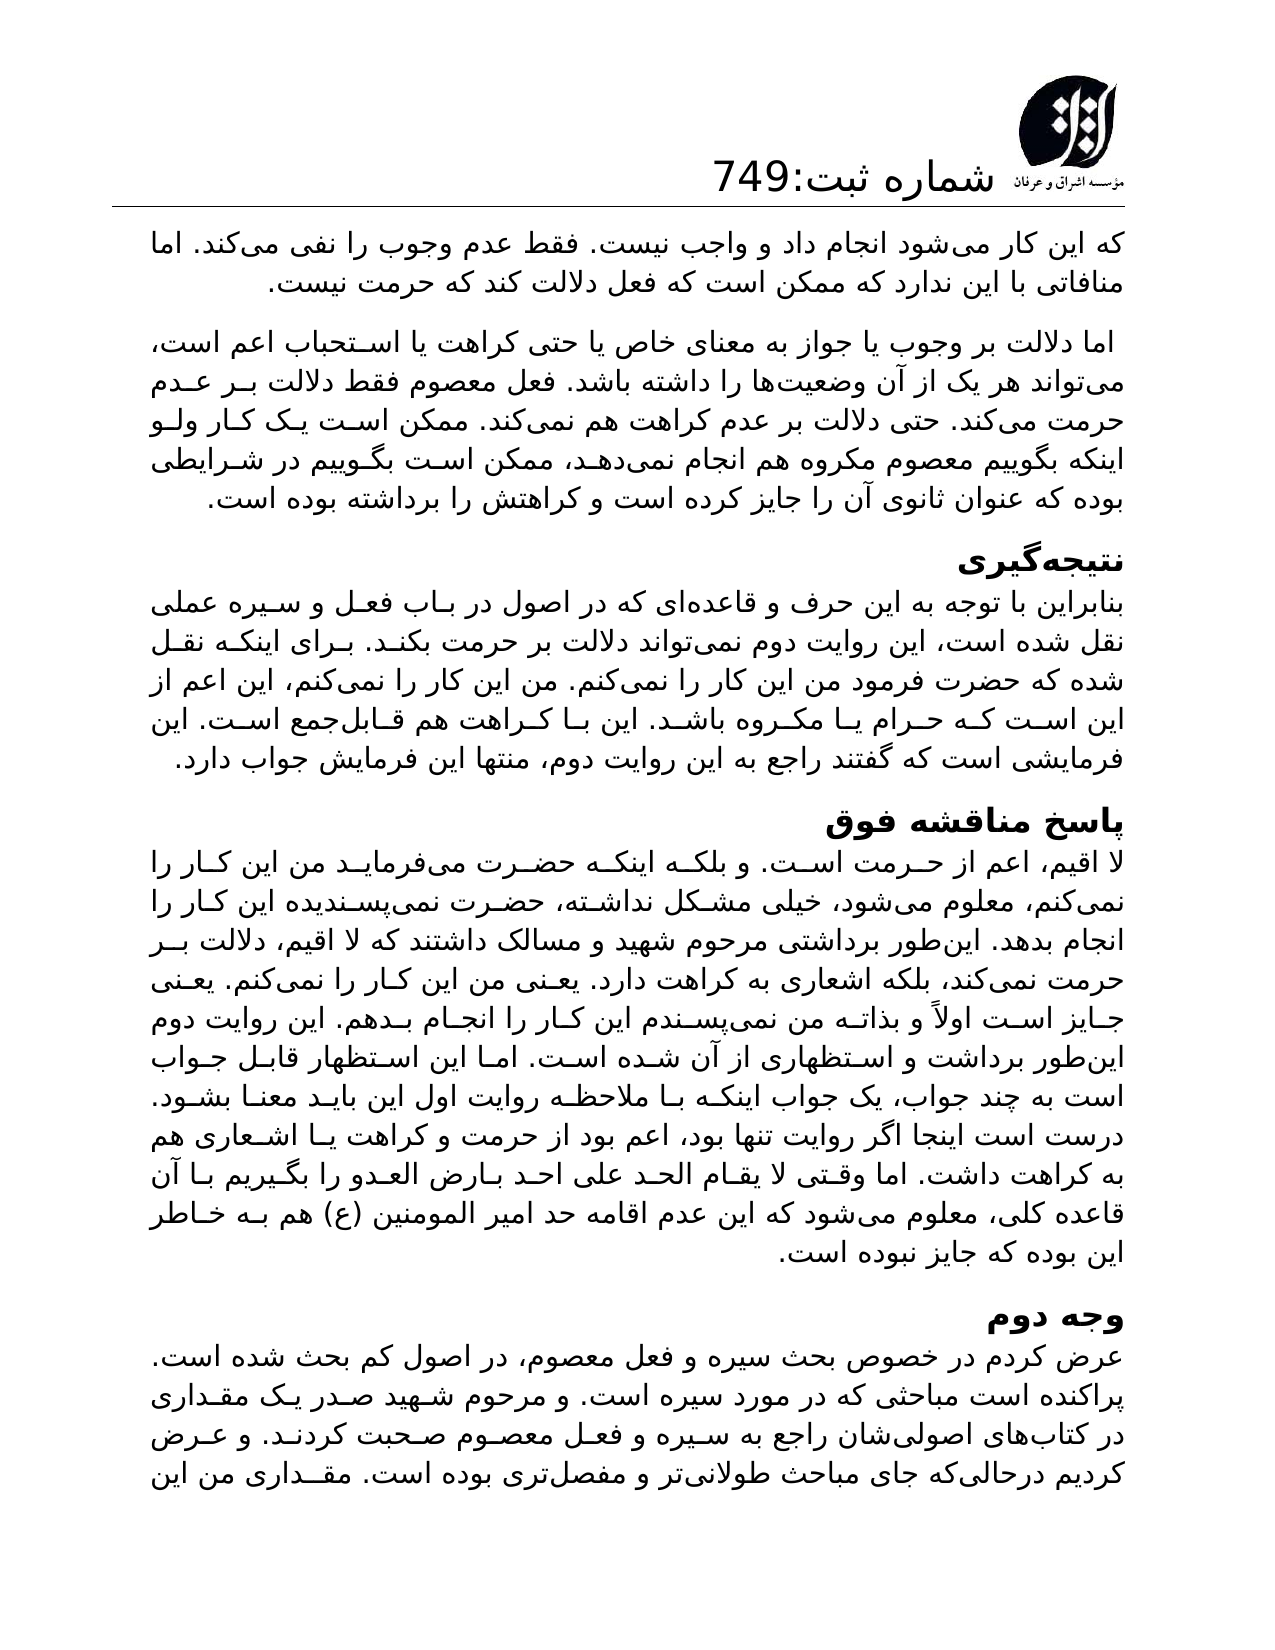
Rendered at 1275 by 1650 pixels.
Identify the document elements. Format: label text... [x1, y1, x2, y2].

subtitle پاسخ مناقشه فوق [150, 801, 1125, 840]
subtitle وجه دوم [150, 1295, 1125, 1334]
subtitle نتیجه‌گیری [150, 541, 1125, 580]
text لا اقیم، اعم از حرمت است. و بلکه اینکه حضرت می‌فرماید من این کار را نمی‌کنم، معلوم می‌شود، خیلی مشکل نداشته، حضرت نمی‌پسندیده این کار را انجام بدهد. این‌طور برداشتی مرحوم شهید و مسالک داشتند که لا اقیم، دلالت بر حرمت نمی‌کند، بلکه اشعاری به کراهت دارد. یعنی من این کار را نمی‌کنم. یعنی جایز است اولاً و بذاته من نمی‌پسندم این کار را انجام بدهم. این روایت دوم این‌طور برداشت و استظهاری از آن شده است. اما این استظهار قابل جواب است به چند جواب، یک جواب اینکه با ملاحظه روایت اول این باید معنا بشود. درست است اینجا اگر روایت تنها بود، اعم بود از حرمت و کراهت یا اشعاری هم به کراهت داشت. اما وقتی لا یقام الحد علی احد بارض العدو را بگیریم با آن قاعده کلی، معلوم می‌شود که این عدم اقامه حد امیر المومنین (ع) هم به خاطر این بوده که جایز نبوده است. [150, 846, 1125, 1269]
picture [1010, 75, 1125, 192]
text بنابراین با توجه به این حرف و قاعده‌ای که در اصول در باب فعل و سیره عملی نقل شده است، این روایت دوم نمی‌تواند دلالت بر حرمت بکند. برای اینکه نقل شده که حضرت فرمود من این کار را نمی‌کنم. من این کار را نمی‌کنم، این اعم از این است که حرام یا مکروه باشد. این با کراهت هم قابل‌جمع است. این فرمایشی است که گفتند راجع به این روایت دوم، منتها این فرمایش جواب دارد. [150, 585, 1125, 775]
text اما دلالت بر وجوب یا جواز به معنای خاص یا حتی کراهت یا استحباب اعم است، می‌تواند هر یک از آن وضعیت‌ها را داشته باشد. فعل معصوم فقط دلالت بر عدم حرمت می‌کند. حتی دلالت بر عدم کراهت هم نمی‌کند. ممکن است یک کار ولو اینکه بگوییم معصوم مکروه هم انجام نمی‌دهد، ممکن است بگوییم در شرایطی بوده که عنوان ثانوی آن را جایز کرده است و کراهتش را برداشته بوده است. [150, 325, 1125, 515]
